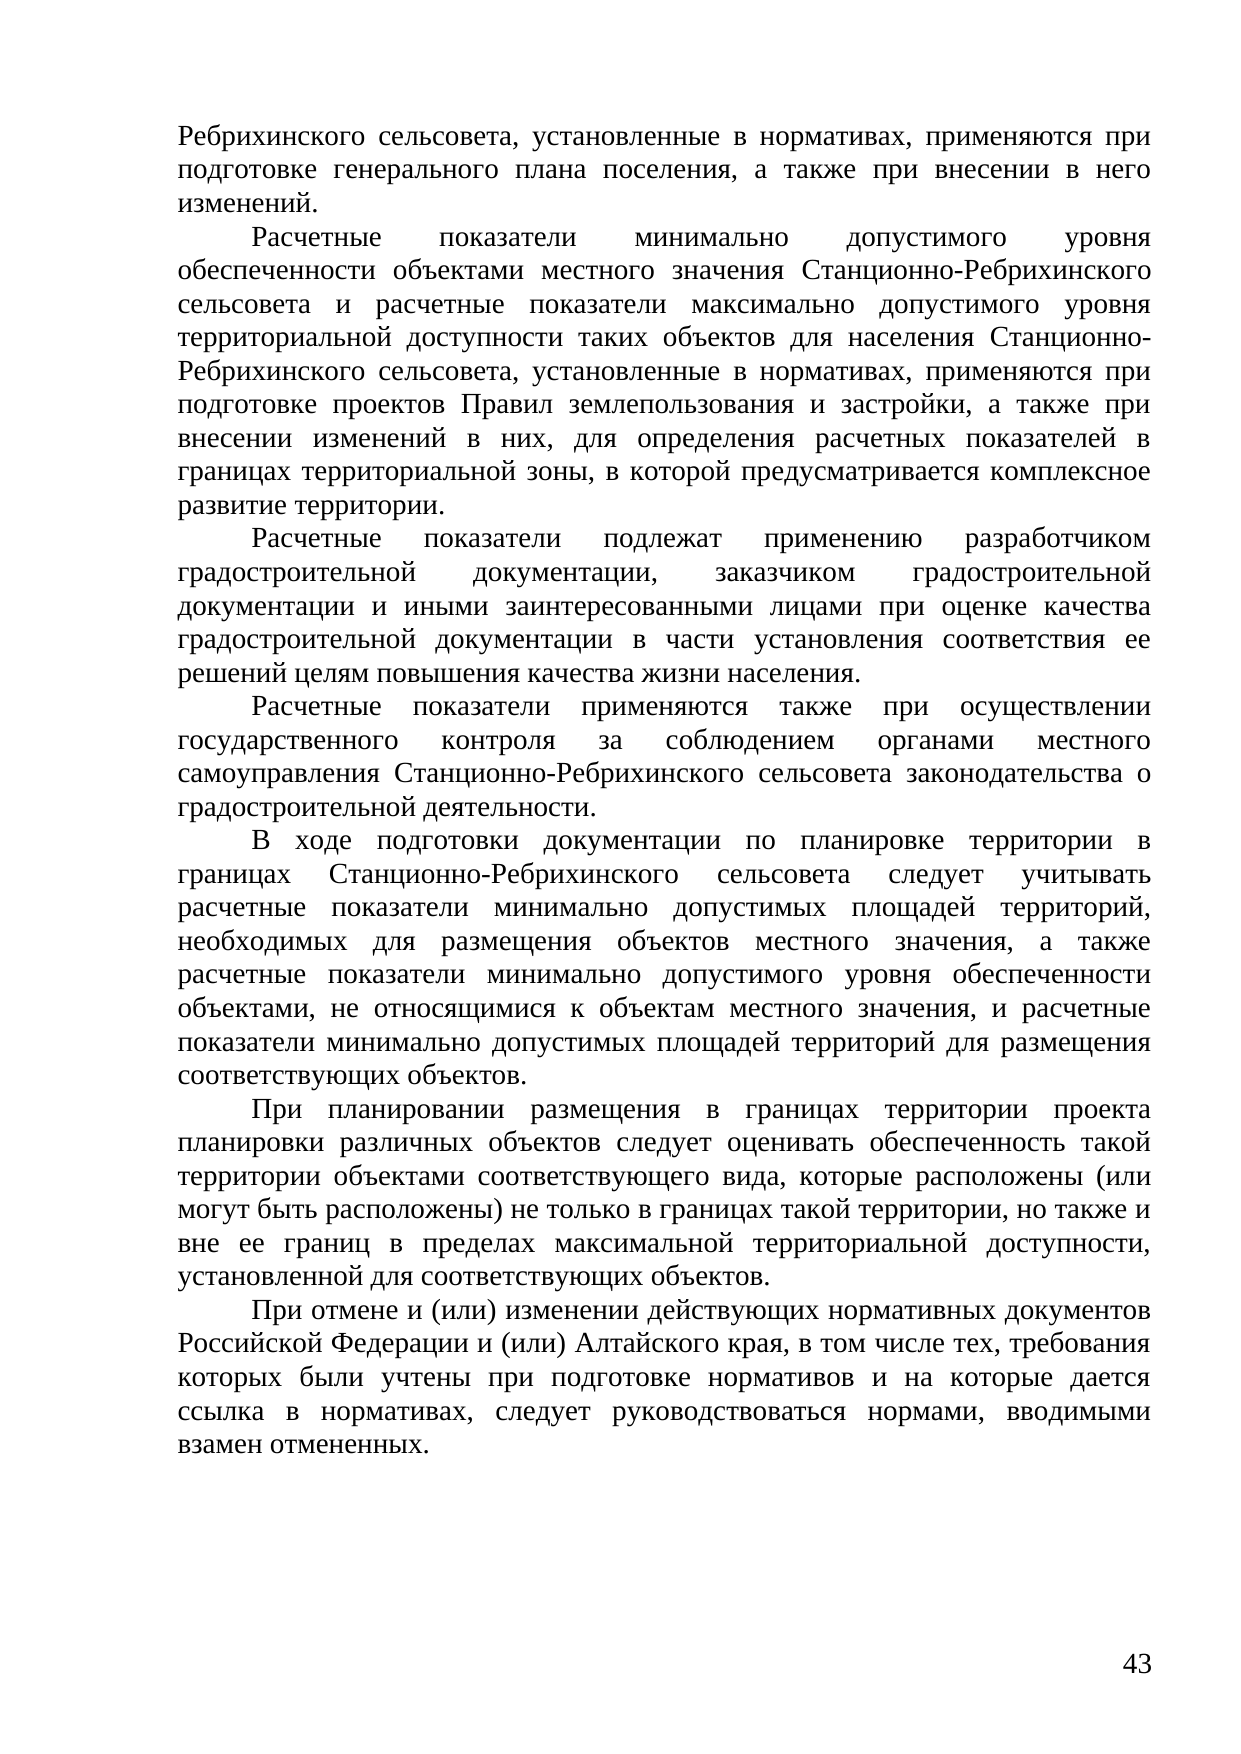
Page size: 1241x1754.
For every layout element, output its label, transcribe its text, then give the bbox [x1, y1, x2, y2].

text При отмене и (или) изменении действующих нормативных документов Российской Федерации и (или) Алтайского края, в том числе тех, требования которых были учтены при подготовке нормативов и на которые дается ссылка в нормативах, следует руководствоваться нормами, вводимыми взамен отмененных. [177, 1292, 1152, 1460]
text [177, 118, 1152, 219]
text Расчетные показатели минимально допустимого уровня обеспеченности объектами местного значения Станционно-Ребрихинского сельсовета и расчетные показатели максимально допустимого уровня территориальной доступности таких объектов для населения Станционно-Ребрихинского сельсовета, установленные в нормативах, применяются при подготовке проектов Правил землепользования и застройки, а также при внесении изменений в них, для определения расчетных показателей в границах территориальной зоны, в которой предусматривается комплексное развитие территории. [177, 219, 1152, 521]
text Расчетные показатели подлежат применению разработчиком градостроительной документации, заказчиком градостроительной документации и иными заинтересованными лицами при оценке качества градостроительной документации в части установления соответствия ее решений целям повышения качества жизни населения. [177, 521, 1152, 688]
text Расчетные показатели применяются также при осуществлении государственного контроля за соблюдением органами местного самоуправления Станционно-Ребрихинского сельсовета законодательства о градостроительной деятельности. [177, 688, 1152, 822]
text При планировании размещения в границах территории проекта планировки различных объектов следует оценивать обеспеченность такой территории объектами соответствующего вида, которые расположены (или могут быть расположены) не только в границах такой территории, но также и вне ее границ в пределах максимальной территориальной доступности, установленной для соответствующих объектов. [177, 1091, 1152, 1292]
text В ходе подготовки документации по планировке территории в границах Станционно-Ребрихинского сельсовета следует учитывать расчетные показатели минимально допустимых площадей территорий, необходимых для размещения объектов местного значения, а также расчетные показатели минимально допустимого уровня обеспеченности объектами, не относящимися к объектам местного значения, и расчетные показатели минимально допустимых площадей территорий для размещения соответствующих объектов. [177, 822, 1152, 1091]
